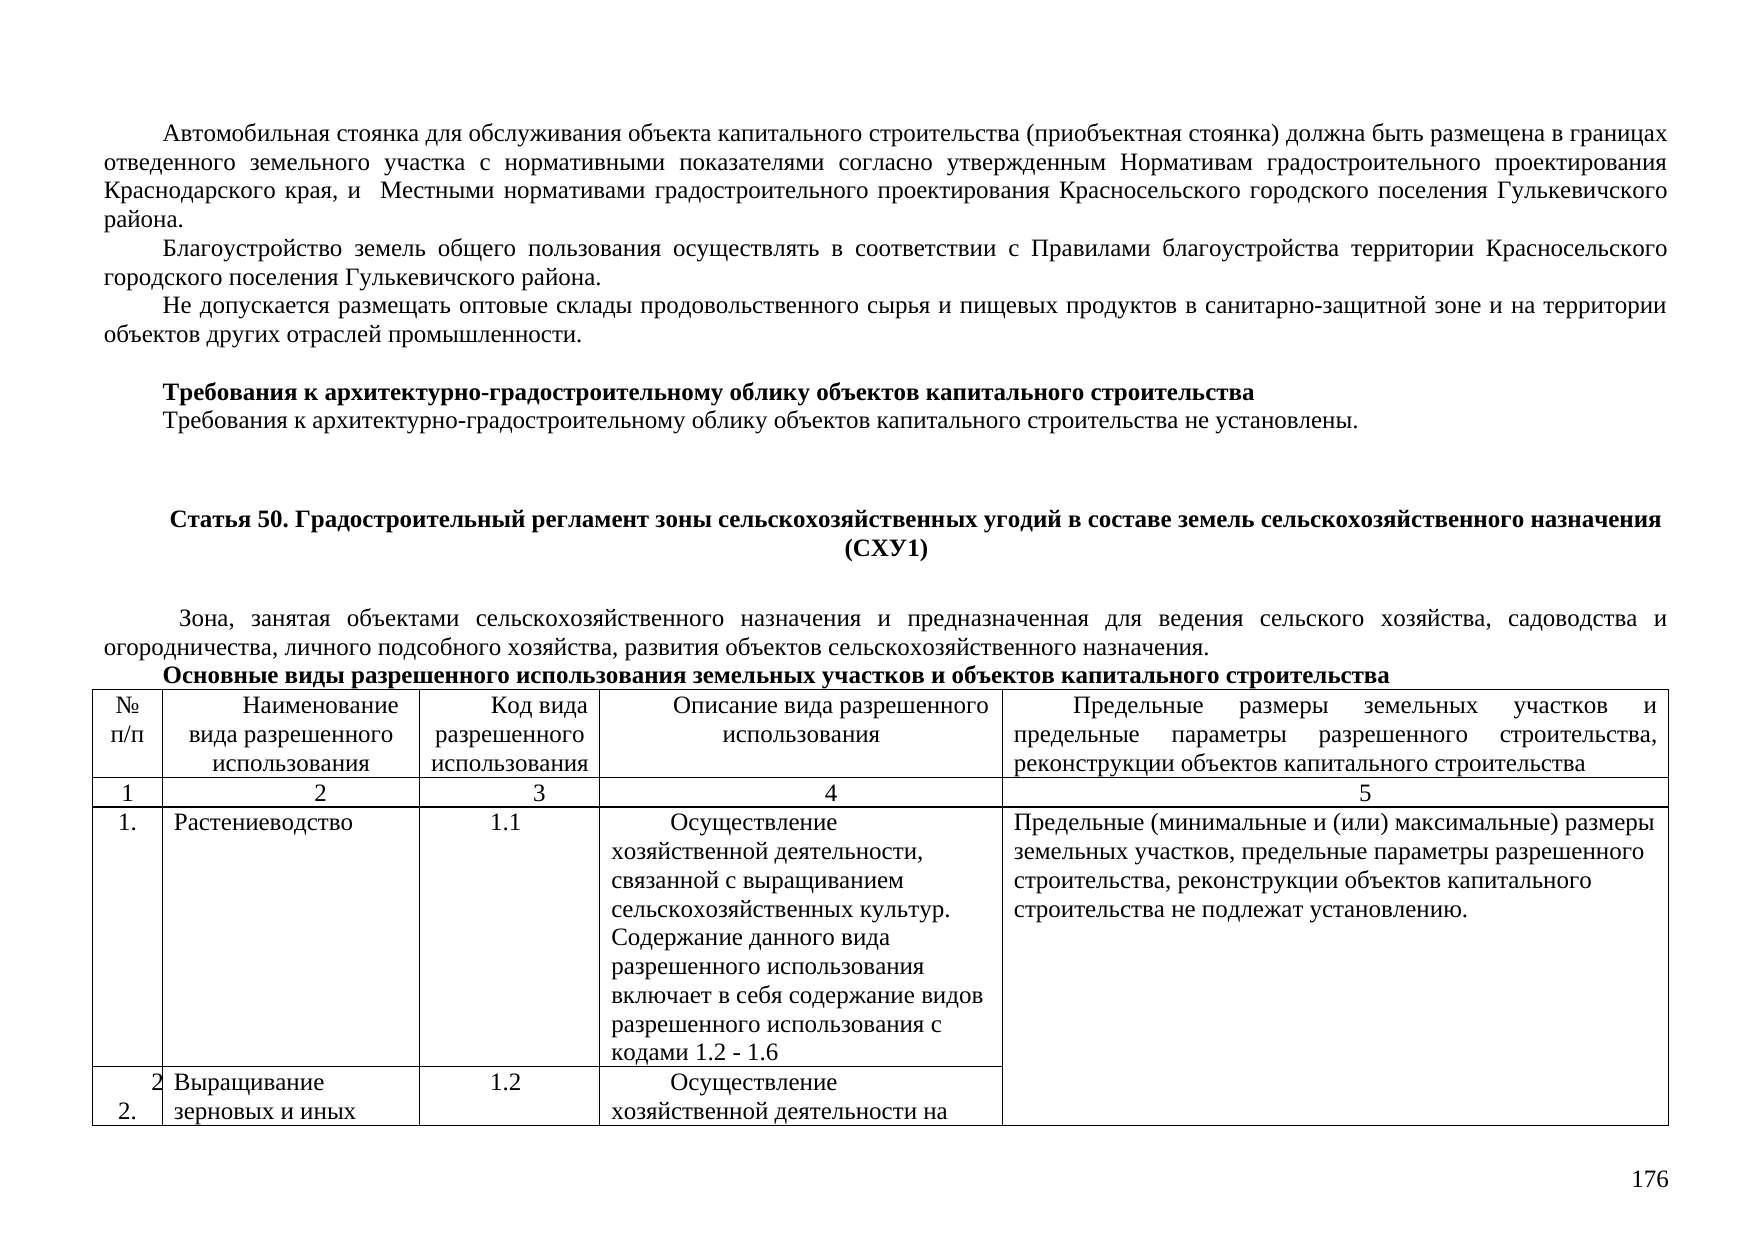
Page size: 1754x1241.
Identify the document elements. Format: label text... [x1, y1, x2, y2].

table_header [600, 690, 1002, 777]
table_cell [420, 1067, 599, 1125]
text Требования к архитектурно-градостроительному облику объектов капитального строительства не установлены. [103, 406, 1669, 434]
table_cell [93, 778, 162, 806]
text Зона, занятая объектами сельскохозяйственного назначения и предназначенная для ведения сельского хозяйства, садоводства и огородничества, личного подсобного хозяйства, развития объектов сельскохозяйственного назначения. [103, 603, 1669, 661]
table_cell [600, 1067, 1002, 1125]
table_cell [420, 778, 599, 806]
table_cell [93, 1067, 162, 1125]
text Основные виды разрешенного использования земельных участков и объектов капитального строительства [103, 661, 1669, 689]
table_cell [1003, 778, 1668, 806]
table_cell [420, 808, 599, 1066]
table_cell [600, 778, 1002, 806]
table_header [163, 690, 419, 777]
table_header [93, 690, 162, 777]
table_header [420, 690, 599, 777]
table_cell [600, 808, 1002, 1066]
text Автомобильная стоянка для обслуживания объекта капитального строительства (приобъектная стоянка) должна быть размещена в границах отведенного земельного участка с нормативными показателями согласно утвержденным Нормативам градостроительного проектирования Краснодарского края, и Местными нормативами градостроительного проектирования Красносельского городского поселения Гулькевичского района. [103, 118, 1669, 233]
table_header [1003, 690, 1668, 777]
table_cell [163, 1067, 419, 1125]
text Благоустройство земель общего пользования осуществлять в соответствии с Правилами благоустройства территории Красносельского городского поселения Гулькевичского района. [103, 233, 1669, 291]
text Требования к архитектурно-градостроительному облику объектов капитального строительства [103, 377, 1669, 406]
text Не допускается размещать оптовые склады продовольственного сырья и пищевых продуктов в санитарно-защитной зоне и на территории объектов других отраслей промышленности. [103, 291, 1669, 348]
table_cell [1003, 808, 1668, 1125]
subtitle Статья 50. Градостроительный регламент зоны сельскохозяйственных угодий в составе земель сельскохозяйственного назначения (СХУ1) [103, 504, 1669, 562]
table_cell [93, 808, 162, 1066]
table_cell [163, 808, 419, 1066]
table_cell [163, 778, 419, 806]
